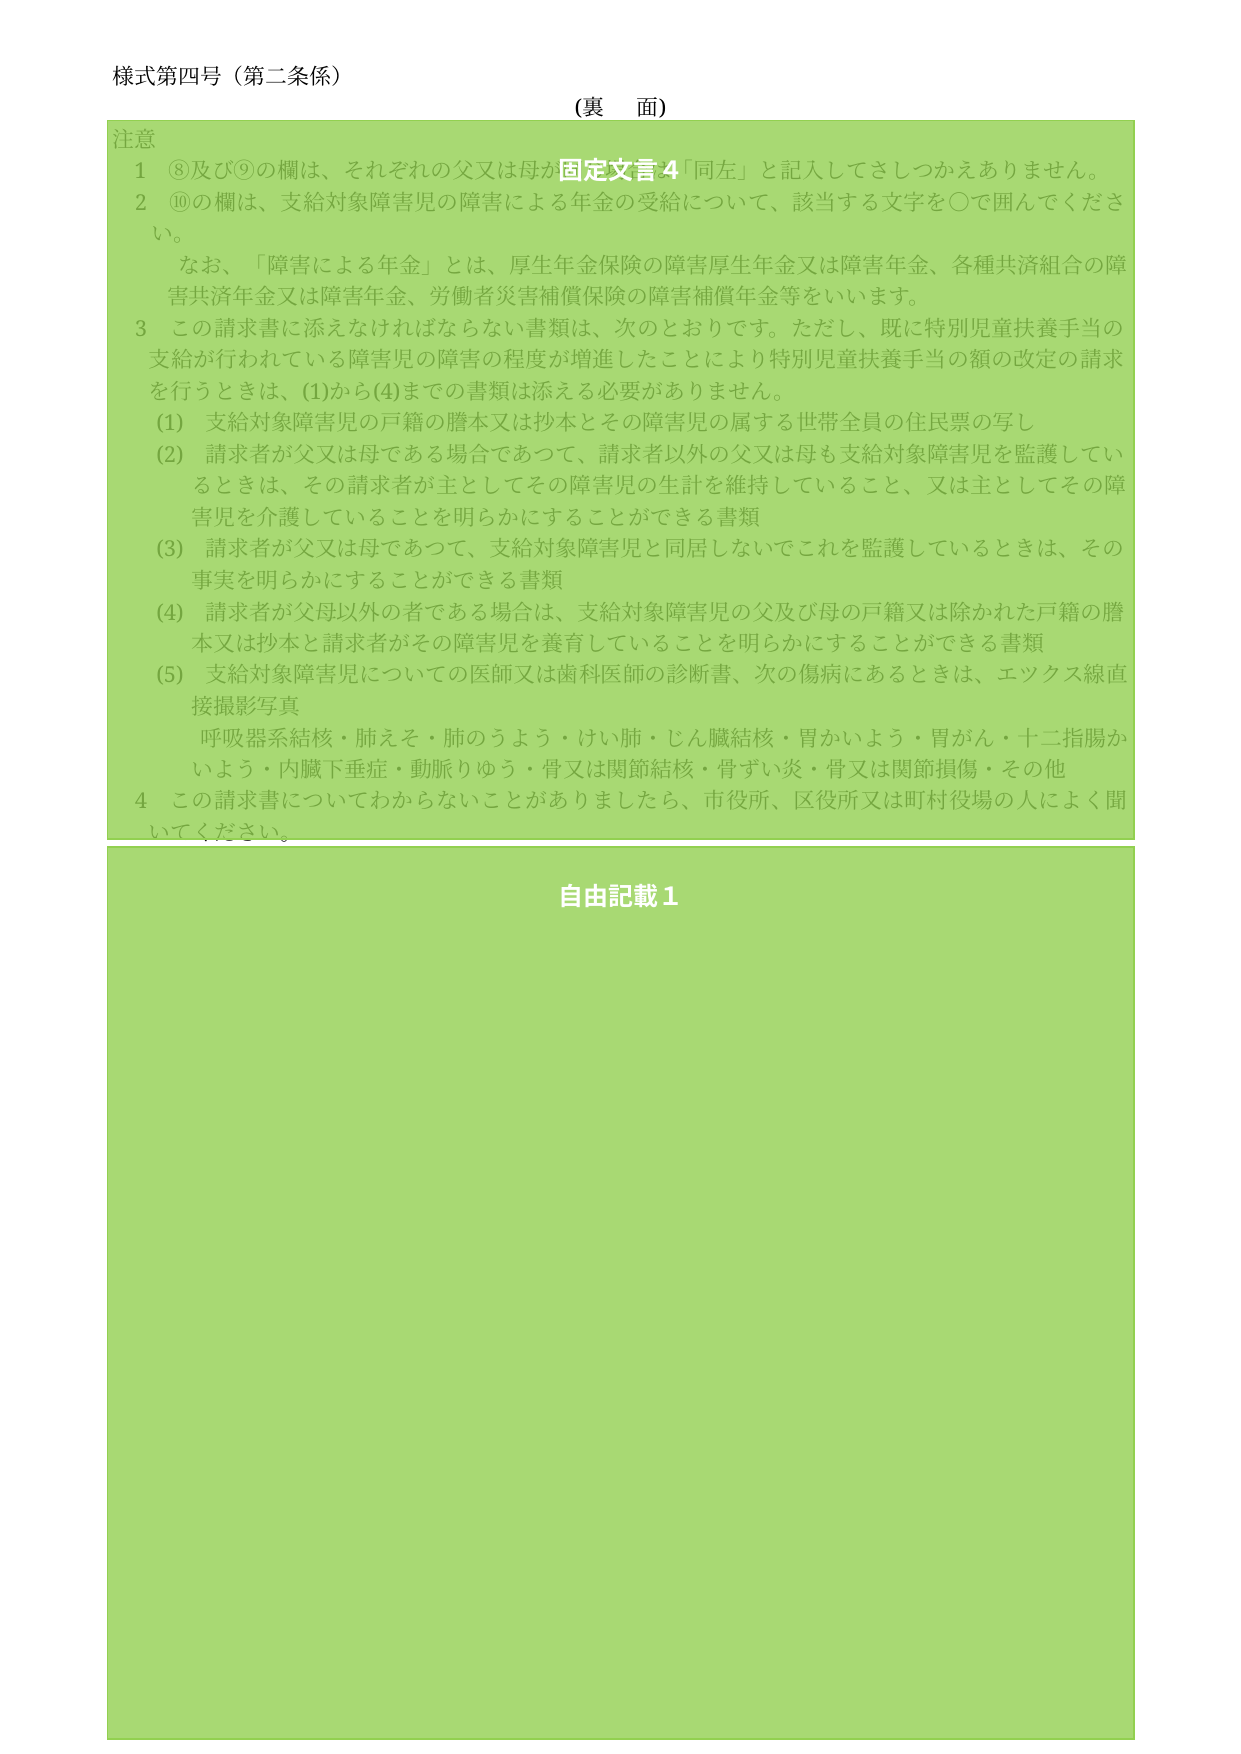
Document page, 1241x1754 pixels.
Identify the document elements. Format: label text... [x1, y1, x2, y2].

text (裏面) [112, 91, 1128, 120]
